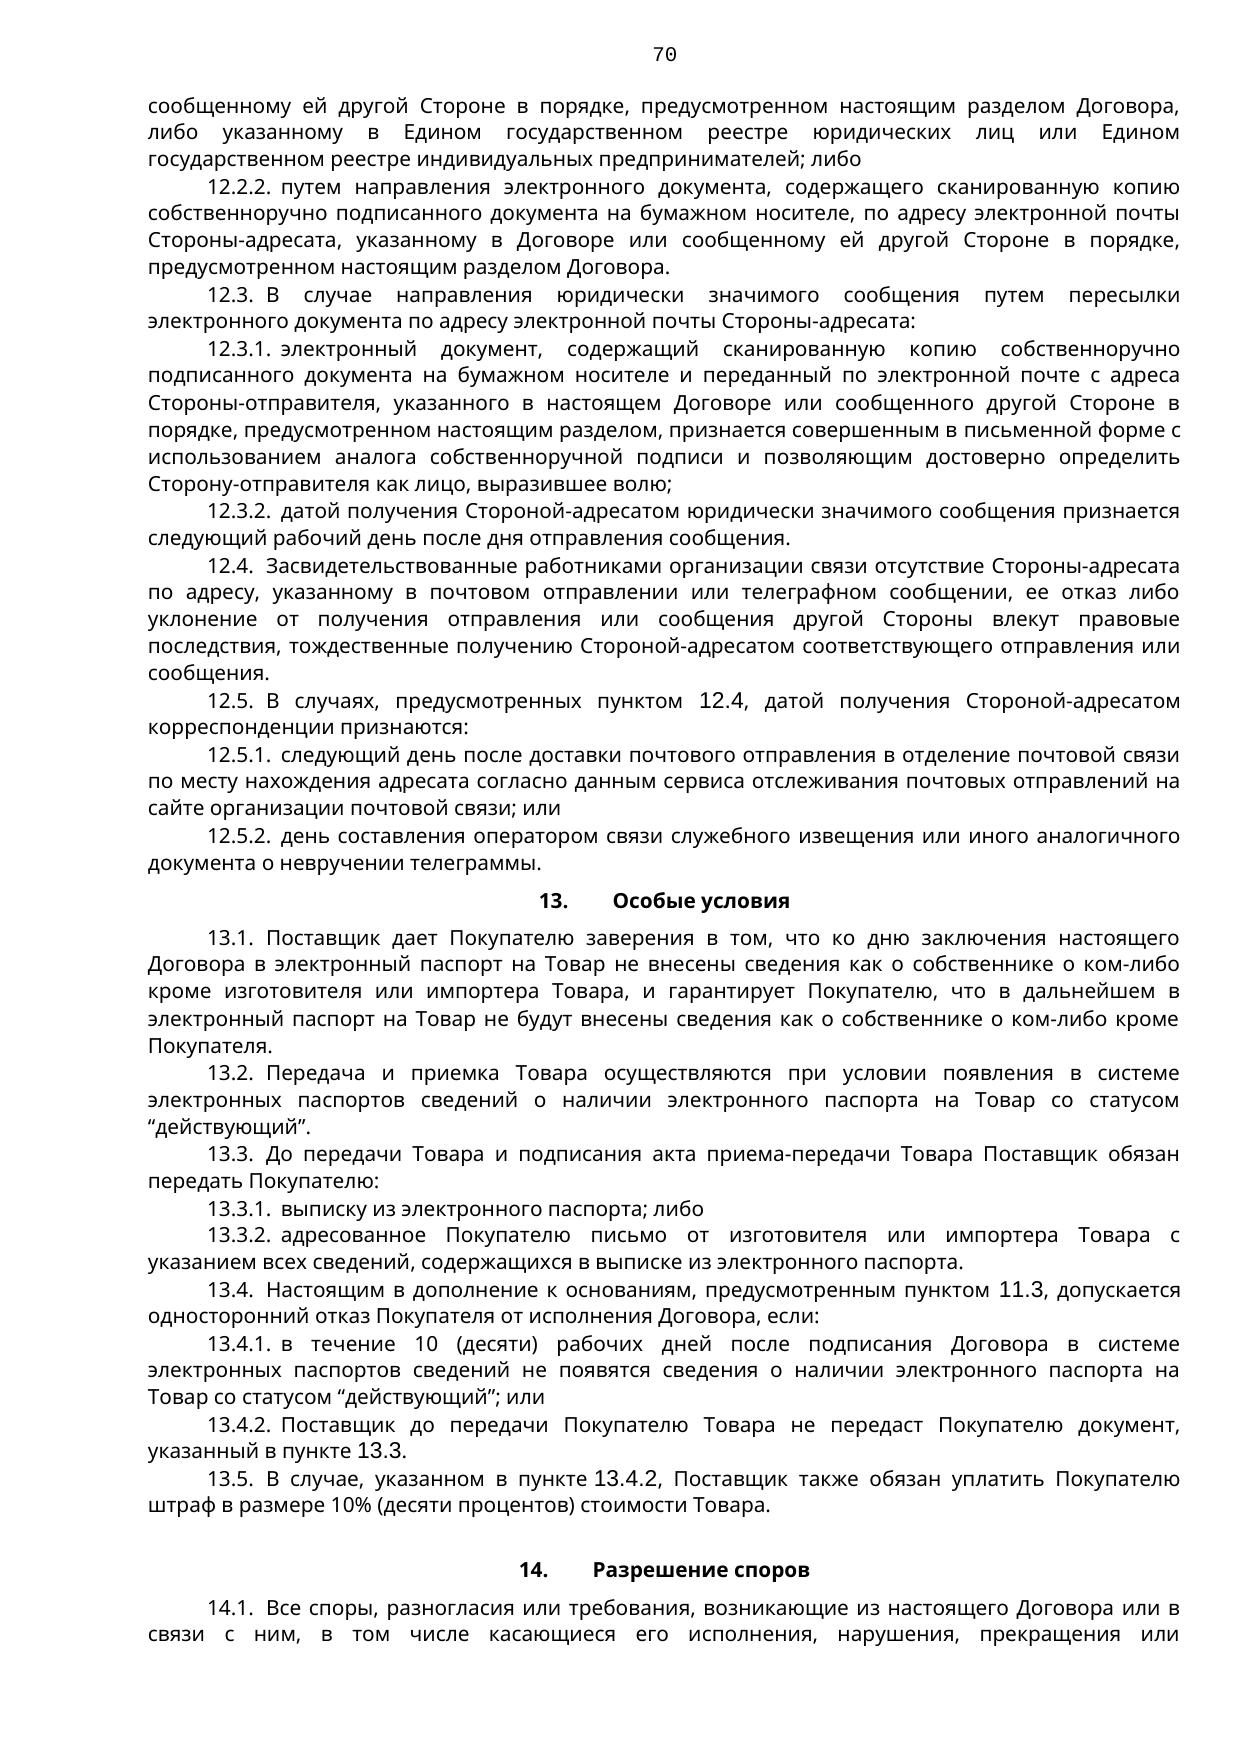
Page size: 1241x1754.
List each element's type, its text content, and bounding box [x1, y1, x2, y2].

list Поставщик до передачи Покупателю Товара не передаст Покупателю документ, указанный в пункте 13.3. [148, 1411, 1181, 1465]
list Настоящим в дополнение к основаниям, предусмотренным пунктом 11.3, допускается односторонний отказ Покупателя от исполнения Договора, если: [148, 1275, 1181, 1329]
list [148, 1593, 1181, 1648]
list путем направления электронного документа, содержащего сканированную копию собственноручно подписанного документа на бумажном носителе, по адресу электронной почты Стороны-адресата, указанному в Договоре или сообщенному ей другой Стороне в порядке, предусмотренном настоящим разделом Договора. [148, 173, 1181, 281]
list В случае, указанном в пункте 13.4.2, Поставщик также обязан уплатить Покупателю штраф в размере 10% (десяти процентов) стоимости Товара. [148, 1465, 1181, 1519]
list Поставщик дает Покупателю заверения в том, что ко дню заключения настоящего Договора в электронный паспорт на Товар не внесены сведения как о собственнике о ком-либо кроме изготовителя или импортера Товара, и гарантирует Покупателю, что в дальнейшем в электронный паспорт на Товар не будут внесены сведения как о собственнике о ком-либо кроме Покупателя. [148, 924, 1181, 1059]
list следующий день после доставки почтового отправления в отделение почтовой связи по месту нахождения адресата согласно данным сервиса отслеживания почтовых отправлений на сайте организации почтовой связи; или [148, 741, 1181, 822]
list день составления оператором связи служебного извещения или иного аналогичного документа о невручении телеграммы. [148, 822, 1181, 876]
list В случае направления юридически значимого сообщения путем пересылки электронного документа по адресу электронной почты Стороны-адресата: [148, 281, 1181, 335]
list выписку из электронного паспорта; либо [148, 1194, 1181, 1221]
list Передача и приемка Товара осуществляются при условии появления в системе электронных паспортов сведений о наличии электронного паспорта на Товар со статусом “действующий”. [148, 1059, 1181, 1140]
list Особые условия [148, 886, 1181, 913]
list В случаях, предусмотренных пунктом 12.4, датой получения Стороной-адресатом корреспонденции признаются: [148, 687, 1181, 741]
list Разрешение споров [148, 1556, 1181, 1583]
list в течение 10 (десяти) рабочих дней после подписания Договора в системе электронных паспортов сведений не появятся сведения о наличии электронного паспорта на Товар со статусом “действующий”; или [148, 1329, 1181, 1411]
list электронный документ, содержащий сканированную копию собственноручно подписанного документа на бумажном носителе и переданный по электронной почте с адреса Стороны-отправителя, указанного в настоящем Договоре или сообщенного другой Стороне в порядке, предусмотренном настоящим разделом, признается совершенным в письменной форме с использованием аналога собственноручной подписи и позволяющим достоверно определить Сторону-отправителя как лицо, выразившее волю; [148, 335, 1181, 497]
list До передачи Товара и подписания акта приема-передачи Товара Поставщик обязан передать Покупателю: [148, 1140, 1181, 1194]
list адресованное Покупателю письмо от изготовителя или импортера Товара с указанием всех сведений, содержащихся в выписке из электронного паспорта. [148, 1221, 1181, 1275]
list Засвидетельствованные работниками организации связи отсутствие Стороны-адресата по адресу, указанному в почтовом отправлении или телеграфном сообщении, ее отказ либо уклонение от получения отправления или сообщения другой Стороны влекут правовые последствия, тождественные получению Стороной-адресатом соответствующего отправления или сообщения. [148, 551, 1181, 687]
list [148, 92, 1181, 173]
list датой получения Стороной-адресатом юридически значимого сообщения признается следующий рабочий день после дня отправления сообщения. [148, 497, 1181, 551]
